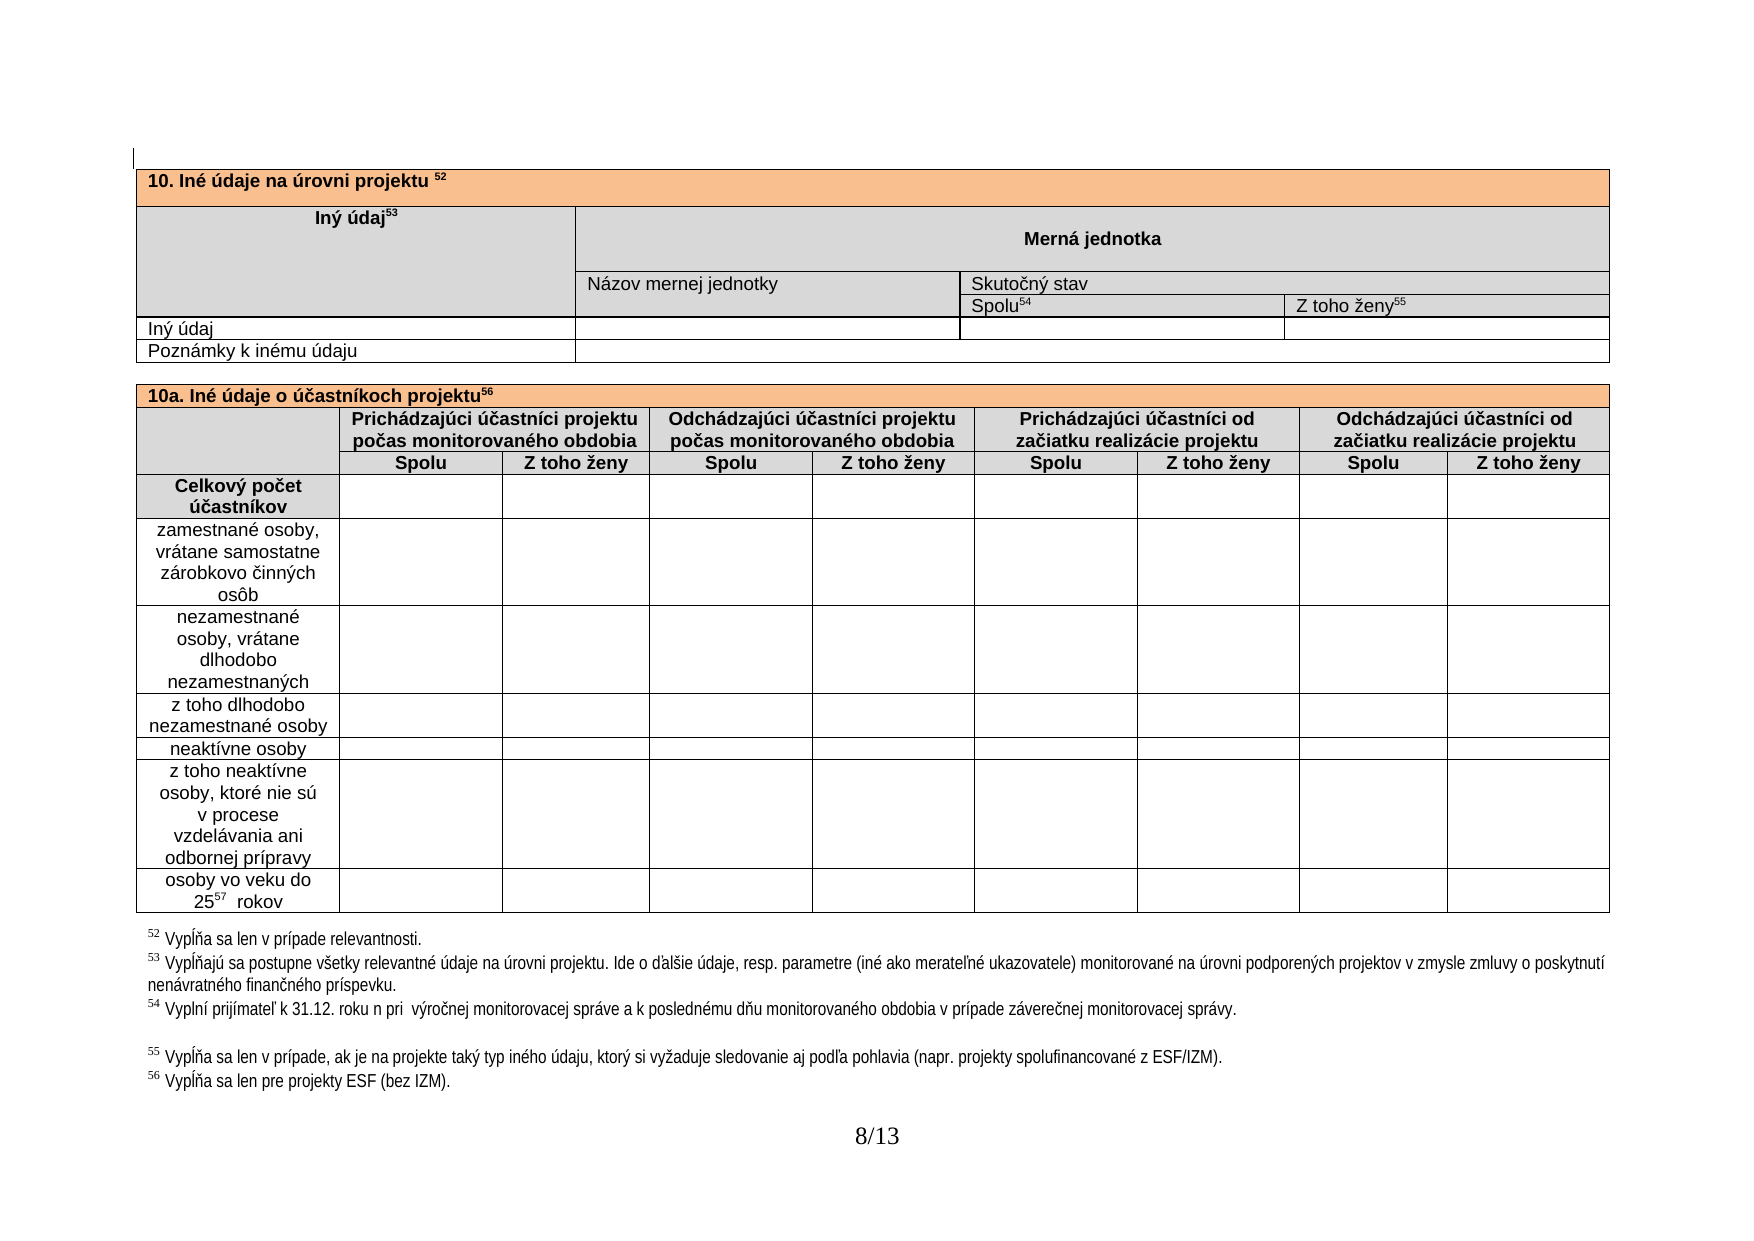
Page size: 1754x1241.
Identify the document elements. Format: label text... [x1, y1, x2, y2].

table_cell [1138, 519, 1299, 605]
table_cell z toho neaktívne osoby, ktoré nie sú v procese vzdelávania ani odbornej prípravy [137, 760, 339, 868]
table_cell [975, 738, 1137, 759]
table_cell Celkový počet účastníkov [137, 475, 339, 518]
table_cell Spolu [650, 452, 812, 474]
table_cell [340, 606, 502, 692]
table_cell [1448, 694, 1609, 737]
table_cell [340, 738, 502, 759]
table_cell Z toho ženy [1448, 452, 1609, 474]
table_cell [1138, 694, 1299, 737]
table_cell [975, 475, 1137, 518]
table_cell Skutočný stav [961, 272, 1609, 294]
table_cell [137, 408, 339, 474]
table_cell [503, 606, 649, 692]
table_cell Spolu [961, 295, 1284, 316]
table_cell Z toho ženy [1138, 452, 1299, 474]
table_cell [1448, 606, 1609, 692]
table_cell [503, 694, 649, 737]
table_cell nezamestnané osoby, vrátane dlhodobo nezamestnaných [137, 606, 339, 692]
table_cell [1300, 519, 1447, 605]
table_cell [340, 694, 502, 737]
table_cell [503, 760, 649, 868]
table_cell [340, 475, 502, 518]
table_cell [975, 519, 1137, 605]
table_cell [1138, 738, 1299, 759]
table_cell osoby vo veku do 25 rokov [137, 869, 339, 912]
table_cell [1138, 475, 1299, 518]
table_cell Spolu [1300, 452, 1447, 474]
table_cell [1300, 869, 1447, 912]
table_cell [1285, 318, 1609, 339]
table_header 10. Iné údaje na úrovni projektu [137, 170, 1609, 206]
table_cell [1300, 475, 1447, 518]
table_cell Prichádzajúci účastníci od začiatku realizácie projektu [975, 408, 1299, 451]
table_cell [1300, 760, 1447, 868]
table_cell [576, 318, 959, 339]
table_cell [650, 519, 812, 605]
table_cell Poznámky k inému údaju [137, 340, 575, 362]
table_cell [503, 869, 649, 912]
table_cell [1448, 869, 1609, 912]
table_cell [1138, 606, 1299, 692]
table_cell Iný údaj [137, 207, 575, 316]
table_cell [813, 519, 974, 605]
table_cell [975, 760, 1137, 868]
table_cell Spolu [975, 452, 1137, 474]
table_cell [975, 694, 1137, 737]
table_header 10a. Iné údaje o účastníkoch projektu [137, 385, 1609, 407]
table_cell [1448, 519, 1609, 605]
table_cell Z toho ženy [813, 452, 974, 474]
table_cell [340, 519, 502, 605]
table_cell Odchádzajúci účastníci od začiatku realizácie projektu [1300, 408, 1609, 451]
table_cell [650, 738, 812, 759]
table_cell Merná jednotka [576, 207, 1609, 271]
table_cell Odchádzajúci účastníci projektu počas monitorovaného obdobia [650, 408, 974, 451]
table_cell [340, 869, 502, 912]
table_cell [1138, 760, 1299, 868]
table_cell [813, 694, 974, 737]
table_cell [503, 519, 649, 605]
table_cell [1448, 760, 1609, 868]
table_cell [576, 340, 1609, 362]
table_cell [1138, 869, 1299, 912]
table_cell [813, 606, 974, 692]
table_cell [503, 475, 649, 518]
table_cell [650, 869, 812, 912]
table_cell Z toho ženy [1285, 295, 1609, 316]
table_cell [961, 318, 1284, 339]
table_cell [1300, 606, 1447, 692]
table_cell Iný údaj [137, 318, 575, 339]
table_cell [975, 606, 1137, 692]
table_cell Spolu [340, 452, 502, 474]
table_cell [813, 738, 974, 759]
table_cell [813, 760, 974, 868]
table_cell Názov mernej jednotky [576, 272, 959, 316]
table_cell Prichádzajúci účastníci projektu počas monitorovaného obdobia [340, 408, 649, 451]
table_cell [813, 475, 974, 518]
table_cell [340, 760, 502, 868]
table_cell [503, 738, 649, 759]
table_cell z toho dlhodobo nezamestnané osoby [137, 694, 339, 737]
table_cell [650, 760, 812, 868]
table_cell zamestnané osoby, vrátane samostatne zárobkovo činných osôb [137, 519, 339, 605]
table_cell Z toho ženy [503, 452, 649, 474]
table_cell [1300, 738, 1447, 759]
table_cell [650, 694, 812, 737]
table_cell [650, 475, 812, 518]
table_cell neaktívne osoby [137, 738, 339, 759]
table_cell [1448, 475, 1609, 518]
table_cell [1300, 694, 1447, 737]
table_cell [975, 869, 1137, 912]
table_cell [813, 869, 974, 912]
table_cell [1448, 738, 1609, 759]
table_cell [650, 606, 812, 692]
